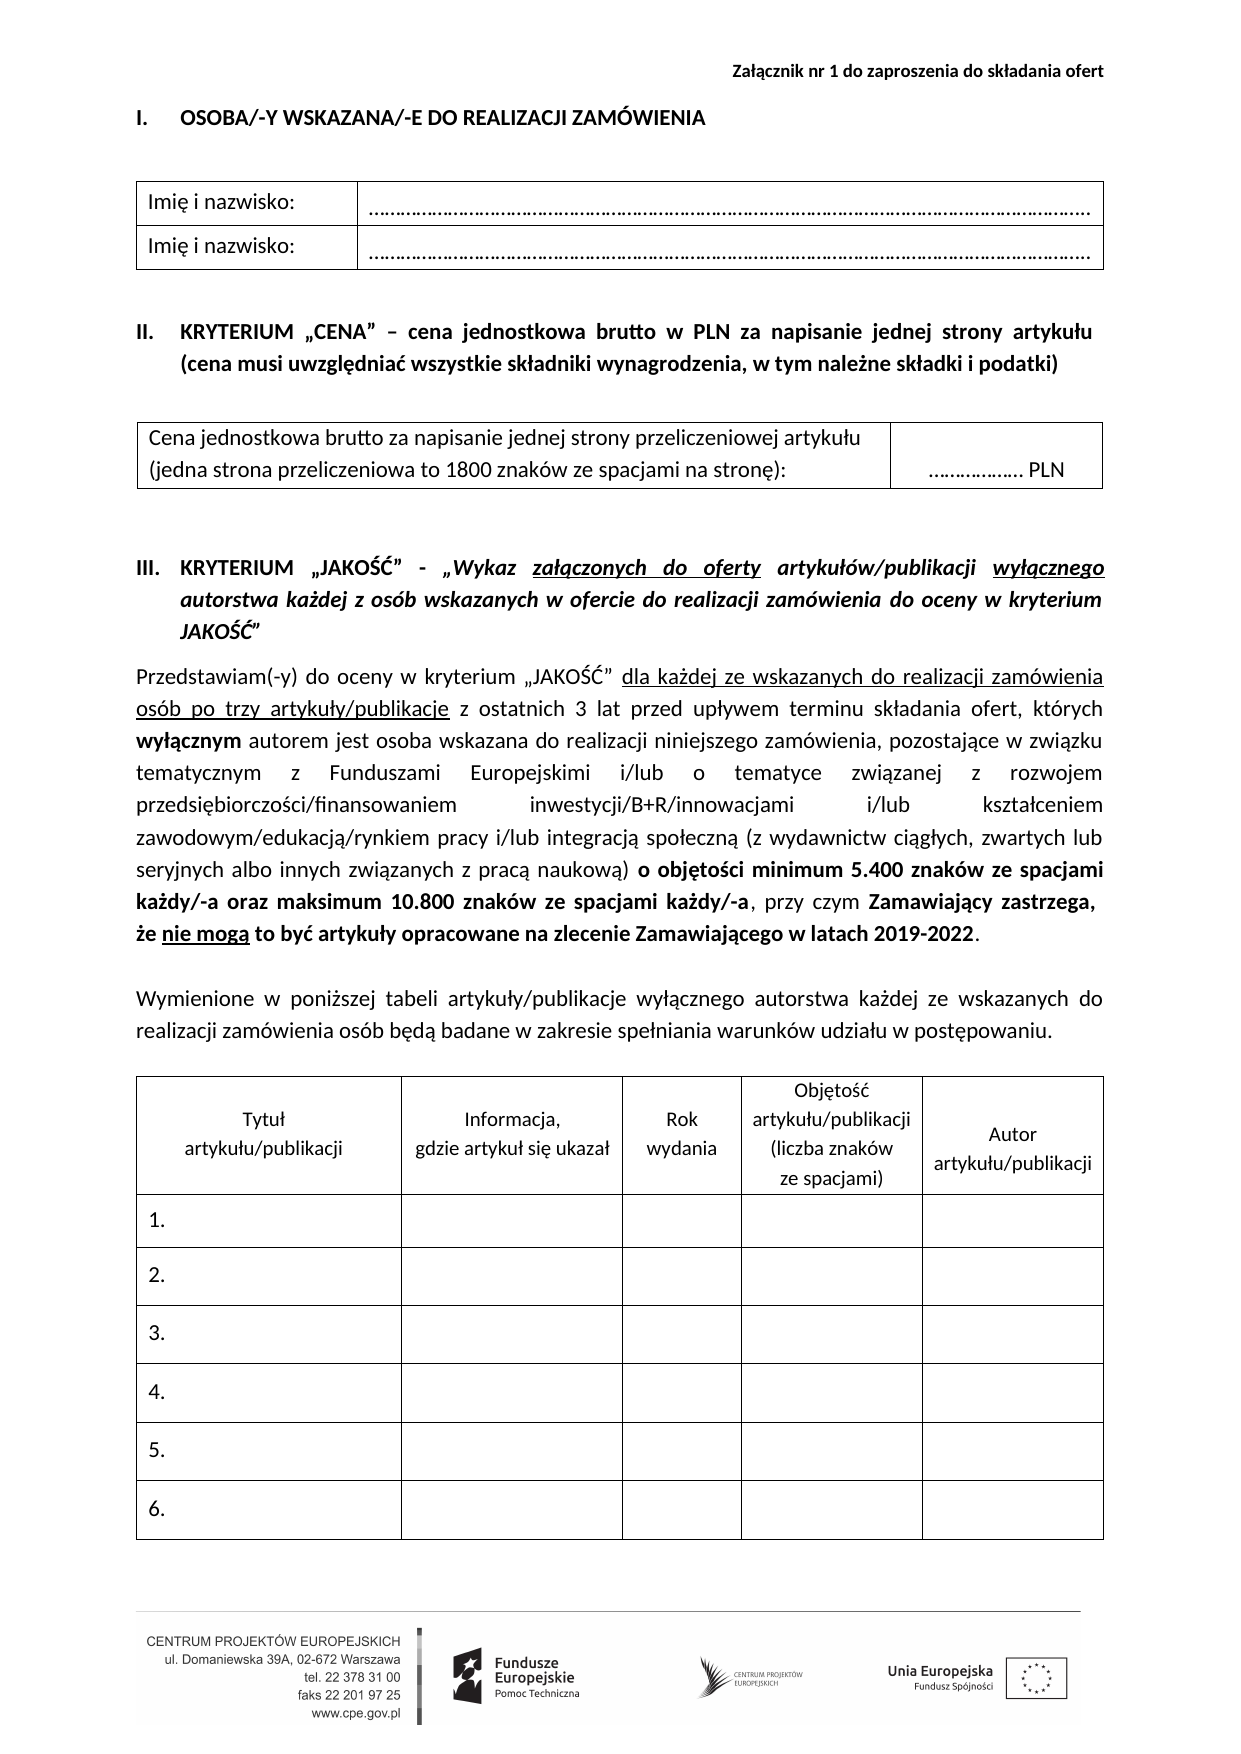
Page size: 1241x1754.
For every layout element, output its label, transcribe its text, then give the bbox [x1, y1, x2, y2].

table_cell [402, 1195, 622, 1247]
table_cell 6. [137, 1481, 401, 1539]
table_cell [623, 1364, 741, 1422]
list KRYTERIUM „CENA” – cena jednostkowa brutto w PLN za napisanie jednej strony artykułu (cena musi uwzględniać wszystkie składniki wynagrodzenia, w tym należne składki i podatki) [136, 317, 1104, 377]
table_cell [923, 1481, 1103, 1539]
table_header ……………… PLN [891, 423, 1102, 487]
table_cell [402, 1306, 622, 1363]
table_cell [402, 1423, 622, 1480]
table_header Objętość artykułu/publikacji (liczba znaków ze spacjami) [742, 1077, 922, 1194]
text Wymienione w poniższej tabeli artykuły/publikacje wyłącznego autorstwa każdej ze wskazanych do realizacji zamówienia osób będą badane w zakresie spełniania warunków udziału w postępowaniu. [136, 984, 1104, 1044]
table_cell [923, 1423, 1103, 1480]
table_cell [402, 1364, 622, 1422]
table_cell [623, 1306, 741, 1363]
list OSOBA/-Y WSKAZANA/-E DO REALIZACJI ZAMÓWIENIA [136, 103, 1104, 131]
table_cell 4. [137, 1364, 401, 1422]
table_cell Imię i nazwisko: [137, 226, 357, 269]
table_cell [742, 1306, 922, 1363]
table_header Tytuł artykułu/publikacji [137, 1077, 401, 1194]
table_cell [623, 1248, 741, 1304]
text Przedstawiam(-y) do oceny w kryterium „JAKOŚĆ” dla każdej ze wskazanych do realizacji zamówienia osób po trzy artykuły/publikacje z ostatnich 3 lat przed upływem terminu składania ofert, których wyłącznym autorem jest osoba wskazana do realizacji niniejszego zamówienia, pozostające w związku tematycznym z Funduszami Europejskimi i/lub o tematyce związanej z rozwojem przedsiębiorczości/finansowaniem inwestycji/B+R/innowacjami i/lub kształceniem zawodowym/edukacją/rynkiem pracy i/lub integracją społeczną (z wydawnictw ciągłych, zwartych lub seryjnych albo innych związanych z pracą naukową) o objętości minimum 5.400 znaków ze spacjami każdy/-a oraz maksimum 10.800 znaków ze spacjami każdy/-a, przy czym Zamawiający zastrzega, że nie mogą to być artykuły opracowane na zlecenie Zamawiającego w latach 2019-2022. [136, 662, 1104, 947]
table_cell [623, 1481, 741, 1539]
table_cell 1. [137, 1195, 401, 1247]
picture [135, 1611, 1081, 1725]
table_cell [923, 1364, 1103, 1422]
table_header Imię i nazwisko: [137, 182, 357, 225]
table_cell [742, 1248, 922, 1304]
table_cell [742, 1195, 922, 1247]
table_cell [923, 1195, 1103, 1247]
table_cell [923, 1248, 1103, 1304]
table_header ……………………………………………………………………………………………………………………….. [358, 182, 1103, 225]
table_cell [623, 1195, 741, 1247]
table_cell 3. [137, 1306, 401, 1363]
table_cell [742, 1423, 922, 1480]
table_cell [923, 1306, 1103, 1363]
table_cell [742, 1481, 922, 1539]
table_header Informacja, gdzie artykuł się ukazał [402, 1077, 622, 1194]
table_header Rok wydania [623, 1077, 741, 1194]
table_cell [742, 1364, 922, 1422]
table_cell [402, 1248, 622, 1304]
table_cell ……………………………………………………………………………………………………………………….. [358, 226, 1103, 269]
table_cell 2. [137, 1248, 401, 1304]
table_cell [623, 1423, 741, 1480]
table_cell 5. [137, 1423, 401, 1480]
table_header Cena jednostkowa brutto za napisanie jednej strony przeliczeniowej artykułu (jedna strona przeliczeniowa to 1800 znaków ze spacjami na stronę): [138, 423, 890, 487]
table_header Autor artykułu/publikacji [923, 1077, 1103, 1194]
list KRYTERIUM „JAKOŚĆ” - „Wykaz załączonych do oferty artykułów/publikacji wyłącznego autorstwa każdej z osób wskazanych w ofercie do realizacji zamówienia do oceny w kryterium JAKOŚĆ” [136, 553, 1104, 645]
table_cell [402, 1481, 622, 1539]
